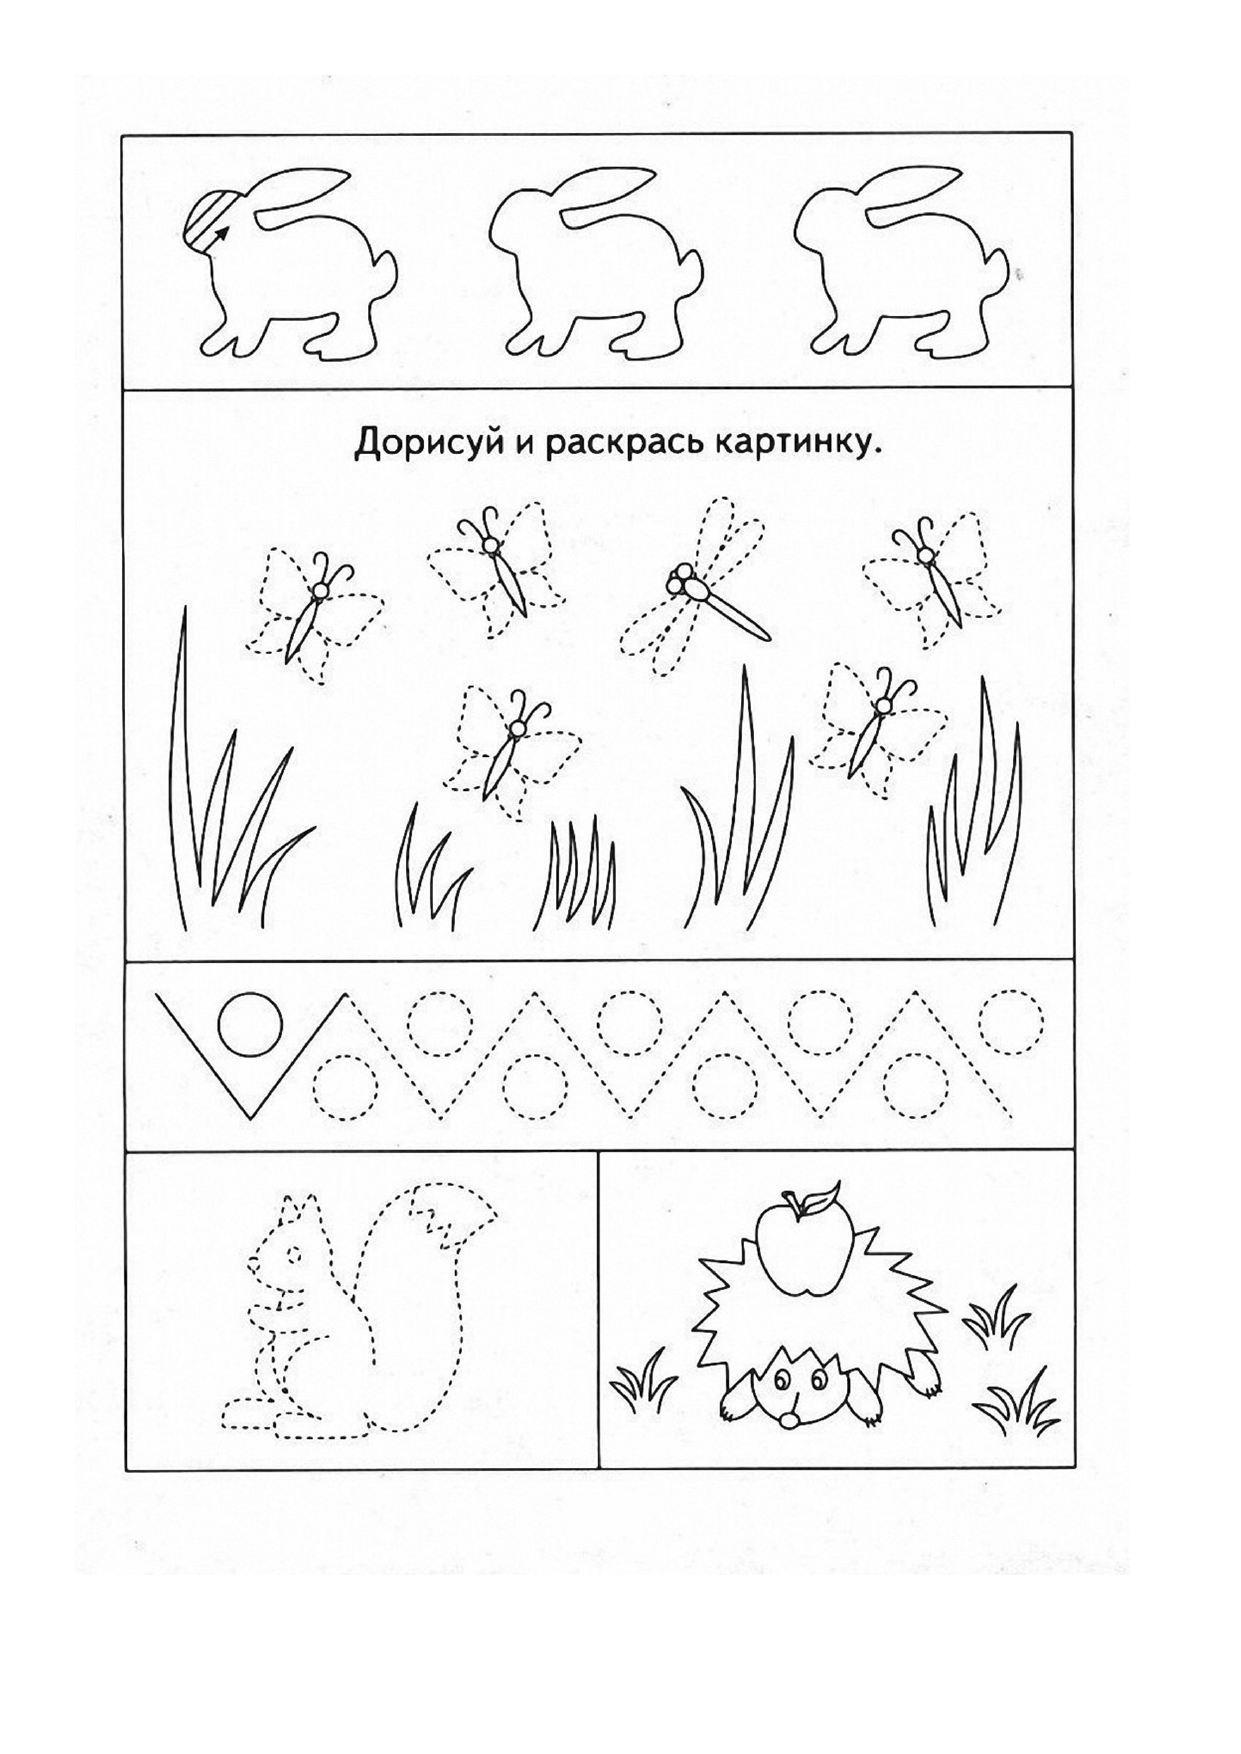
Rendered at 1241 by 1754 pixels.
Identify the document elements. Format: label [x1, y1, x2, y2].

picture [75, 75, 1130, 1575]
